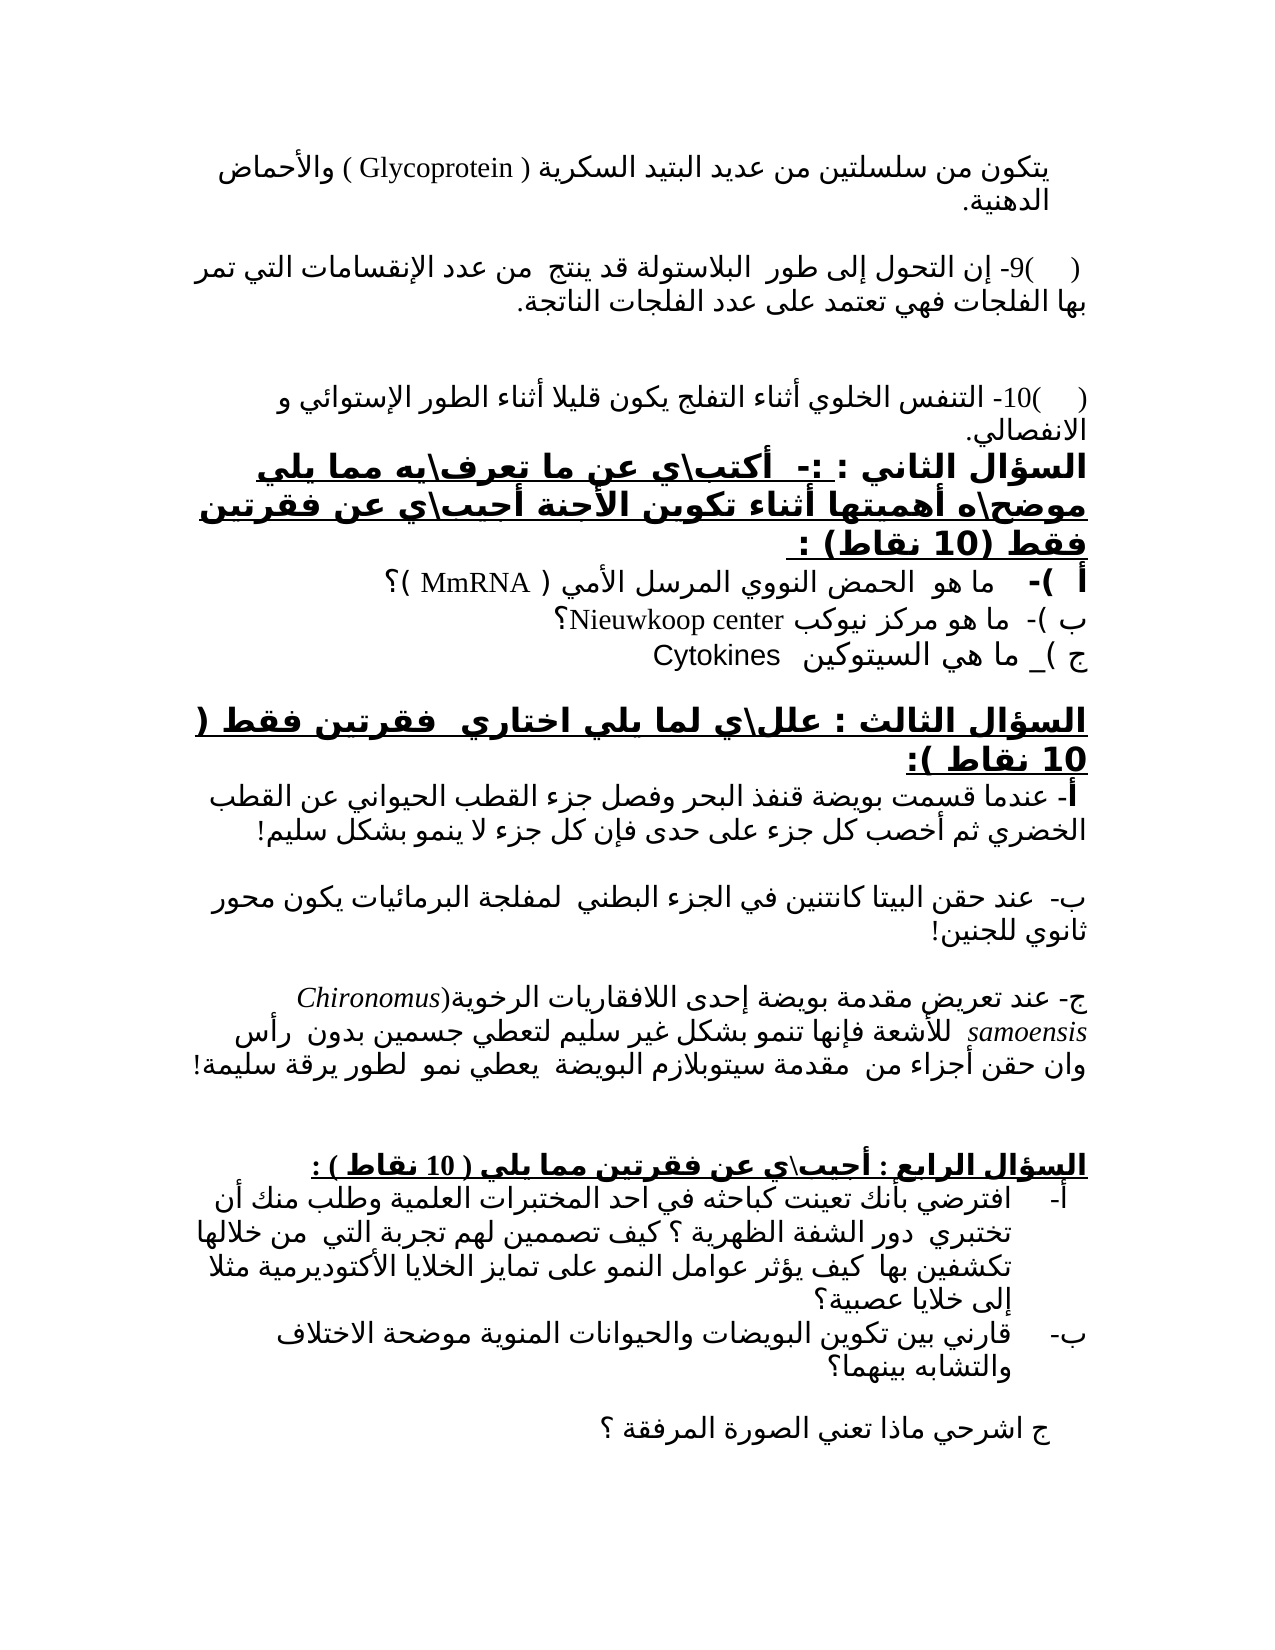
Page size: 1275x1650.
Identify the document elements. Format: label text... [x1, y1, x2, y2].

list افترضي بأنك تعينت كباحثه في احد المختبرات العلمية وطلب منك أن تختبري دور الشفة الظهرية ؟ كيف تصممين لهم تجربة التي من خلالها تكشفين بها كيف يؤثر عوامل النمو على تمايز الخلايا الأكتوديرمية مثلا إلى خلايا عصبية؟ [187, 1182, 1050, 1316]
text ج )_ ما هي السيتوكين Cytokines [187, 636, 1087, 673]
text السؤال الرابع : أجيب\ي عن فقرتين مما يلي ( 10 نقاط ) : [187, 1148, 1087, 1182]
text السؤال الثالث : علل\ي لما يلي اختاري فقرتين فقط ( 10 نقاط ): [187, 701, 1087, 779]
list قارني بين تكوين البويضات والحيوانات المنوية موضحة الاختلاف والتشابه بينهما؟ [187, 1316, 1050, 1383]
text يتكون من سلسلتين من عديد البتيد السكرية ( Glycoprotein ) والأحماض الدهنية. [187, 150, 1050, 217]
text السؤال الثاني : :- أكتب\ي عن ما تعرف\يه مما يلي موضح\ه أهميتها أثناء تكوين الأجنة أجيب\ي عن فقرتين فقط (10 نقاط) : [187, 447, 1087, 564]
text ( )9- إن التحول إلى طور البلاستولة قد ينتج من عدد الإنقسامات التي تمر بها الفلجات فهي تعتمد على عدد الفلجات الناتجة. [187, 251, 1087, 318]
text ج- عند تعريض مقدمة بويضة إحدى اللافقاريات الرخوية(Chironomus samoensis للأشعة فإنها تنمو بشكل غير سليم لتعطي جسمين بدون رأس وان حقن أجزاء من مقدمة سيتوبلازم البويضة يعطي نمو لطور يرقة سليمة! [187, 980, 1087, 1081]
text ج اشرحي ماذا تعني الصورة المرفقة ؟ [187, 1412, 1050, 1445]
text أ )- ما هو الحمض النووي المرسل الأمي ( MmRNA )؟ [187, 564, 1087, 600]
text ب )- ما هو مركز نيوكب Nieuwkoop center؟ [187, 600, 1087, 636]
text ( )10- التنفس الخلوي أثناء التفلج يكون قليلا أثناء الطور الإستوائي و الانفصالي. [187, 380, 1087, 447]
text أ- عندما قسمت بويضة قنفذ البحر وفصل جزء القطب الحيواني عن القطب الخضري ثم أخصب كل جزء على حدى فإن كل جزء لا ينمو بشكل سليم! [187, 779, 1087, 846]
text ب- عند حقن البيتا كانتنين في الجزء البطني لمفلجة البرمائيات يكون محور ثانوي للجنين! [187, 880, 1087, 947]
